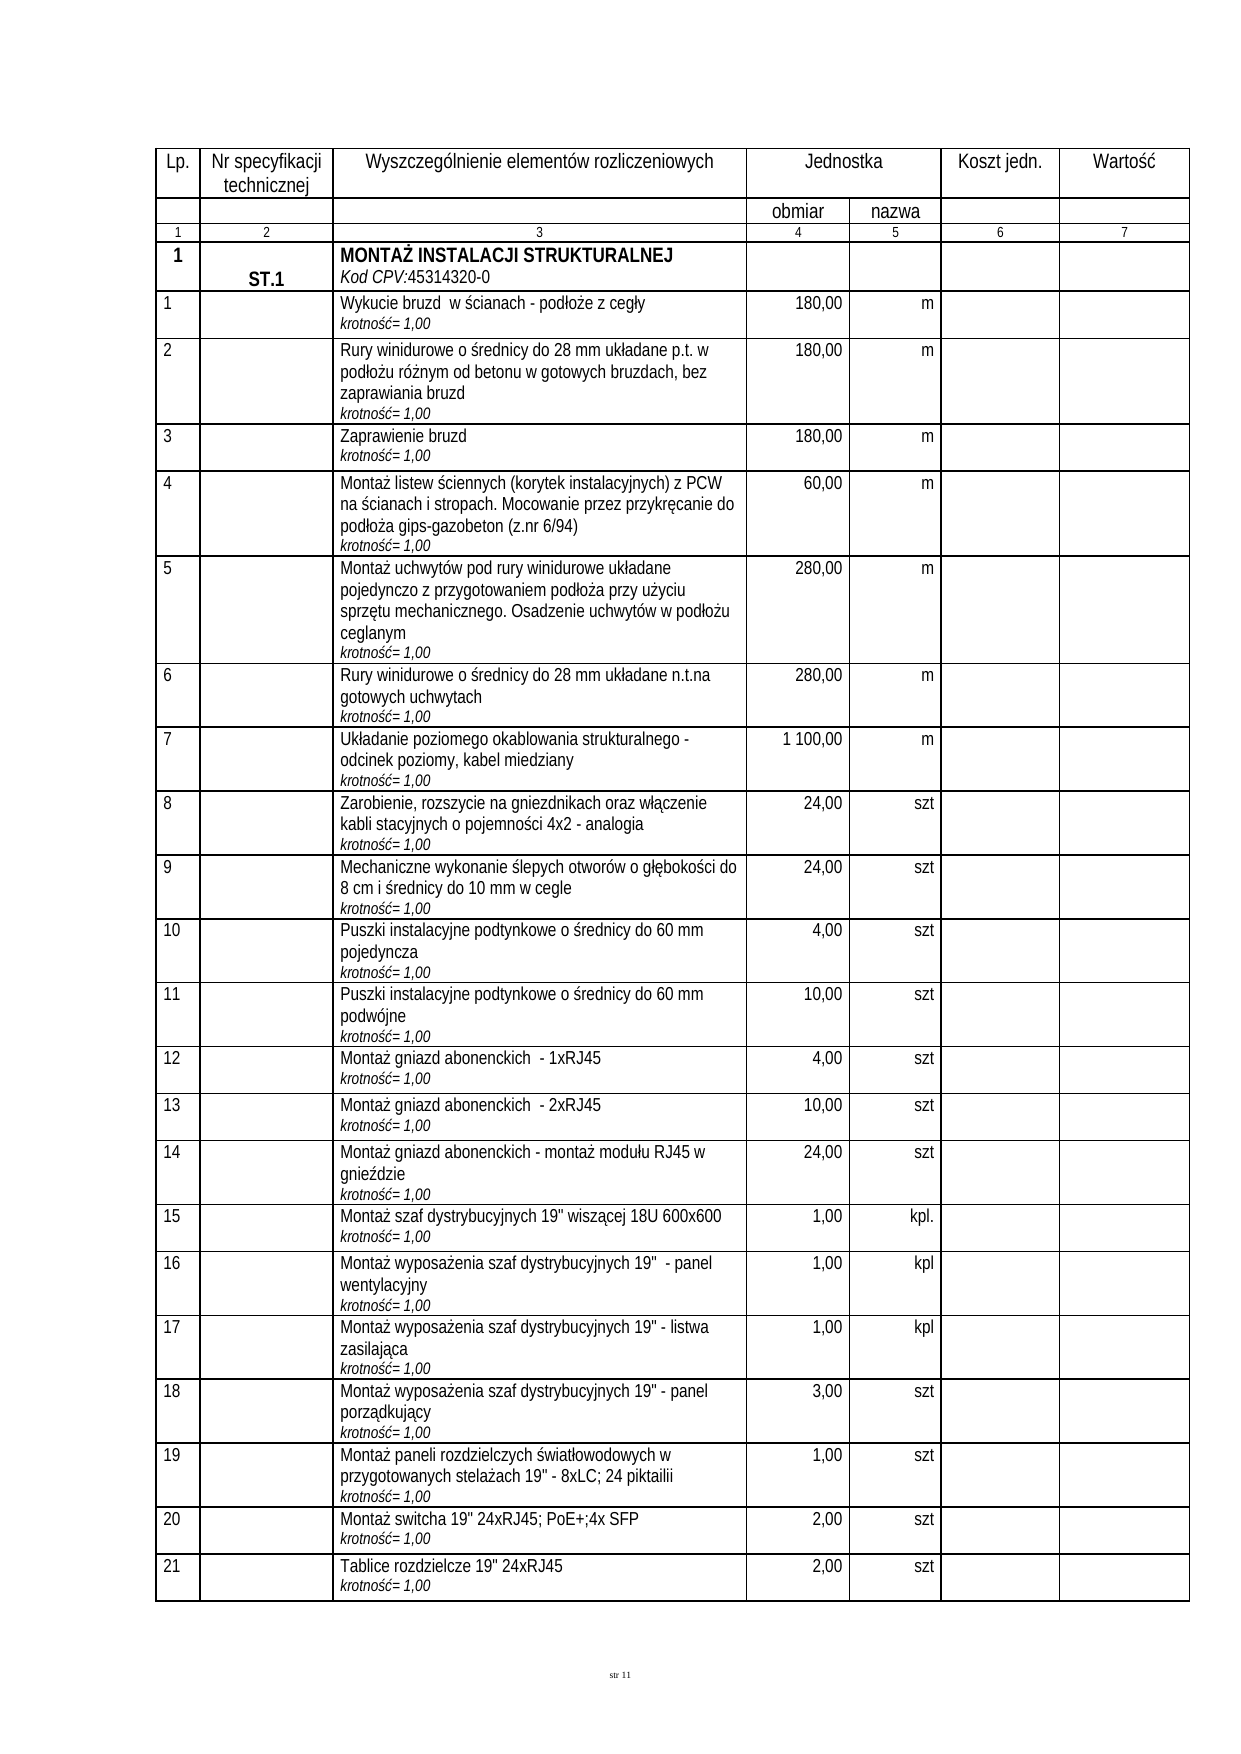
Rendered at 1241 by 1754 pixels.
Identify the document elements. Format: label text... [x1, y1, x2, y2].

table_cell [201, 1380, 332, 1442]
table_cell Puszki instalacyjne podtynkowe o średnicy do 60 mm podwójne krotność= 1,00 [334, 983, 746, 1046]
table_cell Montaż gniazd abonenckich - montaż modułu RJ45 w gnieździe krotność= 1,00 [334, 1141, 746, 1203]
table_cell 2,00 [747, 1555, 849, 1600]
table_cell nazwa [850, 199, 940, 223]
table_header Jednostka [747, 149, 940, 197]
table_cell szt [850, 920, 940, 982]
table_cell kpl [850, 1252, 940, 1314]
table_cell Mechaniczne wykonanie ślepych otworów o głębokości do 8 cm i średnicy do 10 mm w cegle krotność= 1,00 [334, 856, 746, 918]
table_cell [201, 728, 332, 790]
table_cell [1060, 339, 1189, 423]
table_cell [942, 292, 1059, 337]
table_cell 10,00 [747, 1094, 849, 1140]
table_cell 11 [157, 983, 199, 1046]
table_cell [1060, 792, 1189, 854]
table_cell [201, 292, 332, 337]
table_cell 3 [334, 224, 746, 241]
table_cell [201, 425, 332, 470]
table_cell m [850, 728, 940, 790]
table_cell 280,00 [747, 557, 849, 662]
table_cell Zaprawienie bruzd krotność= 1,00 [334, 425, 746, 470]
table_cell [942, 728, 1059, 790]
table_header Koszt jedn. [942, 149, 1059, 197]
table_cell szt [850, 983, 940, 1046]
table_cell [201, 339, 332, 423]
table_cell [1060, 983, 1189, 1046]
table_cell 1,00 [747, 1316, 849, 1378]
table_cell [201, 920, 332, 982]
table_cell [1060, 1141, 1189, 1203]
table_cell [942, 1252, 1059, 1314]
table_cell [1060, 1555, 1189, 1600]
table_cell Rury winidurowe o średnicy do 28 mm układane n.t.na gotowych uchwytach krotność= 1,00 [334, 664, 746, 726]
table_cell [850, 243, 940, 290]
table_cell [201, 1508, 332, 1553]
table_cell szt [850, 1444, 940, 1506]
table_cell [1060, 1380, 1189, 1442]
table_cell [201, 199, 332, 223]
table_cell szt [850, 1047, 940, 1093]
table_cell 1,00 [747, 1205, 849, 1251]
table_cell Montaż wyposażenia szaf dystrybucyjnych 19" - listwa zasilająca krotność= 1,00 [334, 1316, 746, 1378]
table_cell 1 100,00 [747, 728, 849, 790]
table_header Wyszczególnienie elementów rozliczeniowych [334, 149, 746, 197]
table_cell 5 [157, 557, 199, 662]
table_cell 15 [157, 1205, 199, 1251]
table_cell m [850, 472, 940, 555]
table_cell kpl. [850, 1205, 940, 1251]
table_cell Tablice rozdzielcze 19" 24xRJ45 krotność= 1,00 [334, 1555, 746, 1600]
table_cell 24,00 [747, 1141, 849, 1203]
table_cell Montaż listew ściennych (korytek instalacyjnych) z PCW na ścianach i stropach. Mocowanie przez przykręcanie do podłoża gips-gazobeton (z.nr 6/94) krotność= 1,00 [334, 472, 746, 555]
table_cell [942, 920, 1059, 982]
table_cell szt [850, 1141, 940, 1203]
table_cell 19 [157, 1444, 199, 1506]
table_cell [334, 199, 746, 223]
table_cell szt [850, 856, 940, 918]
table_cell [1060, 472, 1189, 555]
table_cell 7 [1060, 224, 1189, 241]
table_cell Puszki instalacyjne podtynkowe o średnicy do 60 mm pojedyncza krotność= 1,00 [334, 920, 746, 982]
table_cell 2 [201, 224, 332, 241]
table_cell szt [850, 792, 940, 854]
table_cell [1060, 199, 1189, 223]
table_cell m [850, 425, 940, 470]
table_cell 1 [157, 292, 199, 337]
table_cell [942, 856, 1059, 918]
table_header Wartość [1060, 149, 1189, 197]
table_cell [942, 664, 1059, 726]
table_cell m [850, 339, 940, 423]
table_cell 13 [157, 1094, 199, 1140]
table_cell Montaż szaf dystrybucyjnych 19" wiszącej 18U 600x600 krotność= 1,00 [334, 1205, 746, 1251]
table_cell [1060, 664, 1189, 726]
table_cell 21 [157, 1555, 199, 1600]
table_cell [201, 1047, 332, 1093]
table_cell [942, 472, 1059, 555]
table_cell [201, 1141, 332, 1203]
table_cell [201, 1252, 332, 1314]
table_cell [1060, 1252, 1189, 1314]
table_cell 10,00 [747, 983, 849, 1046]
table_cell ST.1 [201, 243, 332, 290]
table_cell MONTAŻ INSTALACJI STRUKTURALNEJ Kod CPV:45314320-0 [334, 243, 746, 290]
table_cell 18 [157, 1380, 199, 1442]
table_cell [942, 1555, 1059, 1600]
table_cell 6 [157, 664, 199, 726]
table_cell 14 [157, 1141, 199, 1203]
table_cell 24,00 [747, 792, 849, 854]
table_cell szt [850, 1555, 940, 1600]
table_cell [942, 792, 1059, 854]
table_cell obmiar [747, 199, 849, 223]
table_cell Rury winidurowe o średnicy do 28 mm układane p.t. w podłożu różnym od betonu w gotowych bruzdach, bez zaprawiania bruzd krotność= 1,00 [334, 339, 746, 423]
table_cell Montaż switcha 19" 24xRJ45; PoE+;4x SFP krotność= 1,00 [334, 1508, 746, 1553]
table_cell [201, 557, 332, 662]
table_cell [201, 1205, 332, 1251]
table_cell [942, 1316, 1059, 1378]
table_cell [1060, 557, 1189, 662]
table_cell 24,00 [747, 856, 849, 918]
table_cell 1 [157, 243, 199, 290]
table_cell Zarobienie, rozszycie na gniezdnikach oraz włączenie kabli stacyjnych o pojemności 4x2 - analogia krotność= 1,00 [334, 792, 746, 854]
table_cell Układanie poziomego okablowania strukturalnego - odcinek poziomy, kabel miedziany krotność= 1,00 [334, 728, 746, 790]
table_cell [1060, 1316, 1189, 1378]
table_cell [1060, 1047, 1189, 1093]
table_cell 60,00 [747, 472, 849, 555]
table_cell [942, 243, 1059, 290]
table_cell [1060, 920, 1189, 982]
table_cell [1060, 856, 1189, 918]
table_cell [942, 339, 1059, 423]
table_cell 280,00 [747, 664, 849, 726]
table_cell [942, 1444, 1059, 1506]
table_cell [942, 1205, 1059, 1251]
table_cell 10 [157, 920, 199, 982]
table_cell 1 [157, 224, 199, 241]
table_cell 180,00 [747, 339, 849, 423]
table_cell [942, 425, 1059, 470]
table_cell 180,00 [747, 292, 849, 337]
table_cell 20 [157, 1508, 199, 1553]
table_cell [157, 199, 199, 223]
table_cell 1,00 [747, 1444, 849, 1506]
table_cell [1060, 1508, 1189, 1553]
table_cell Montaż wyposażenia szaf dystrybucyjnych 19" - panel porządkujący krotność= 1,00 [334, 1380, 746, 1442]
table_cell [201, 1316, 332, 1378]
table_cell [1060, 1205, 1189, 1251]
table_cell [942, 1047, 1059, 1093]
table_cell 9 [157, 856, 199, 918]
table_cell 8 [157, 792, 199, 854]
table_cell [1060, 292, 1189, 337]
table_cell [201, 856, 332, 918]
table_cell 4 [157, 472, 199, 555]
table_cell 1,00 [747, 1252, 849, 1314]
table_cell 3 [157, 425, 199, 470]
table_cell [1060, 243, 1189, 290]
table_cell Montaż uchwytów pod rury winidurowe układane pojedynczo z przygotowaniem podłoża przy użyciu sprzętu mechanicznego. Osadzenie uchwytów w podłożu ceglanym krotność= 1,00 [334, 557, 746, 662]
table_cell 12 [157, 1047, 199, 1093]
table_cell 7 [157, 728, 199, 790]
table_cell [1060, 1444, 1189, 1506]
table_cell [201, 1094, 332, 1140]
table_cell 2 [157, 339, 199, 423]
table_cell szt [850, 1380, 940, 1442]
table_cell [747, 243, 849, 290]
table_cell Montaż gniazd abonenckich - 1xRJ45 krotność= 1,00 [334, 1047, 746, 1093]
table_cell 2,00 [747, 1508, 849, 1553]
table_cell m [850, 292, 940, 337]
table_cell Wykucie bruzd w ścianach - podłoże z cegły krotność= 1,00 [334, 292, 746, 337]
table_cell 6 [942, 224, 1059, 241]
table_cell [942, 983, 1059, 1046]
table_cell [942, 557, 1059, 662]
table_cell Montaż wyposażenia szaf dystrybucyjnych 19" - panel wentylacyjny krotność= 1,00 [334, 1252, 746, 1314]
table_cell 3,00 [747, 1380, 849, 1442]
table_cell [201, 1555, 332, 1600]
table_cell [1060, 1094, 1189, 1140]
table_cell 5 [850, 224, 940, 241]
table_cell [942, 1508, 1059, 1553]
table_cell [942, 199, 1059, 223]
table_cell [201, 792, 332, 854]
table_cell 4,00 [747, 920, 849, 982]
table_cell [942, 1380, 1059, 1442]
table_cell [1060, 425, 1189, 470]
table_cell [201, 1444, 332, 1506]
table_cell m [850, 557, 940, 662]
table_cell 4 [747, 224, 849, 241]
table_header Lp. [157, 149, 199, 197]
table_cell 4,00 [747, 1047, 849, 1093]
table_header Nr specyfikacji technicznej [201, 149, 332, 197]
table_cell [201, 983, 332, 1046]
table_cell szt [850, 1094, 940, 1140]
table_cell Montaż gniazd abonenckich - 2xRJ45 krotność= 1,00 [334, 1094, 746, 1140]
table_cell 180,00 [747, 425, 849, 470]
table_cell 17 [157, 1316, 199, 1378]
table_cell [1060, 728, 1189, 790]
table_cell 16 [157, 1252, 199, 1314]
table_cell m [850, 664, 940, 726]
table_cell szt [850, 1508, 940, 1553]
table_cell kpl [850, 1316, 940, 1378]
table_cell [201, 664, 332, 726]
table_cell [942, 1141, 1059, 1203]
table_cell [942, 1094, 1059, 1140]
table_cell [201, 472, 332, 555]
table_cell Montaż paneli rozdzielczych światłowodowych w przygotowanych stelażach 19" - 8xLC; 24 piktailii krotność= 1,00 [334, 1444, 746, 1506]
